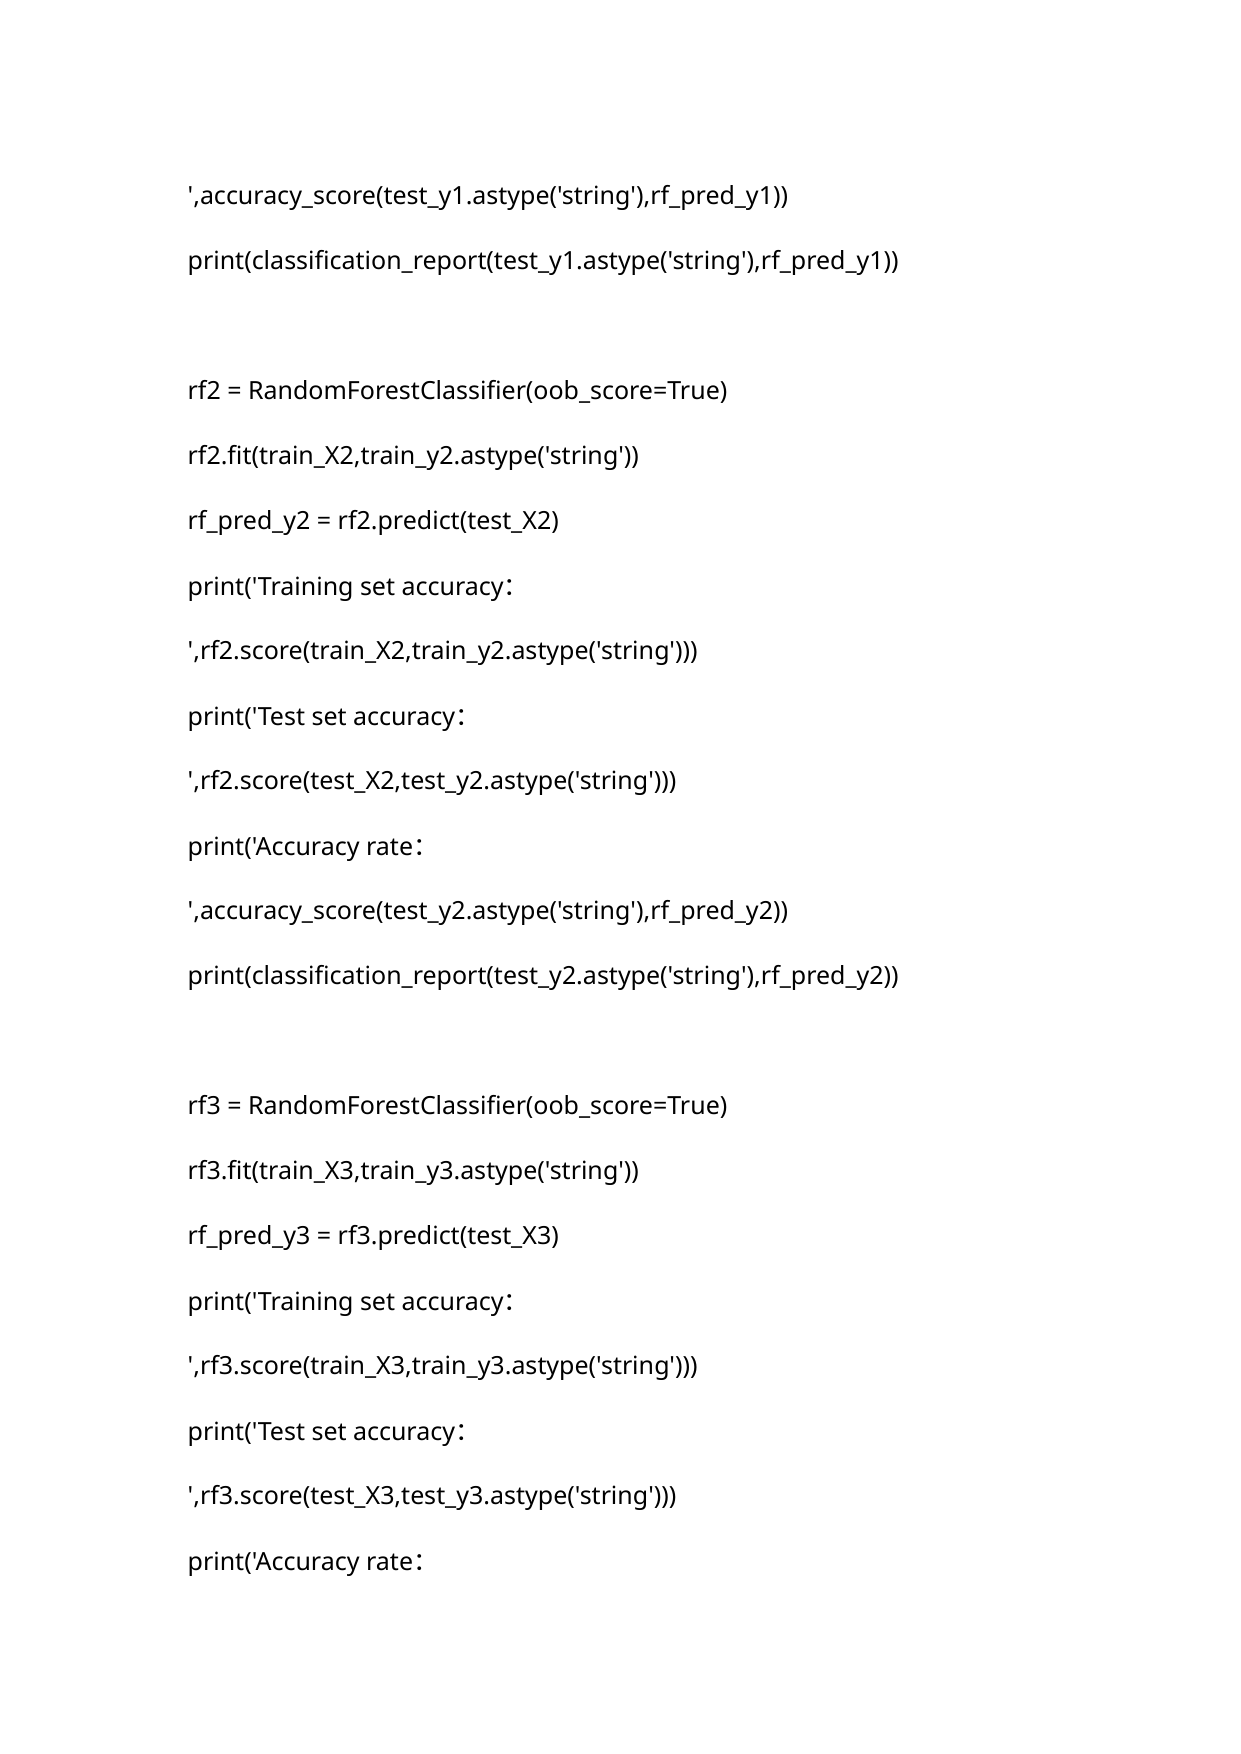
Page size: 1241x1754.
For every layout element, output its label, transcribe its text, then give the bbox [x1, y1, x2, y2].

text print('Training set accuracy： [187, 1267, 1053, 1332]
text print('Training set accuracy： [187, 552, 1053, 617]
text print(classification_report(test_y2.astype('string'),rf_pred_y2)) [187, 942, 1053, 1007]
text print(classification_report(test_y1.astype('string'),rf_pred_y1)) [187, 227, 1053, 292]
text rf3.fit(train_X3,train_y3.astype('string')) [187, 1137, 1053, 1202]
text ',rf2.score(test_X2,test_y2.astype('string'))) [187, 747, 1053, 812]
text ',accuracy_score(test_y2.astype('string'),rf_pred_y2)) [187, 877, 1053, 942]
text rf3 = RandomForestClassifier(oob_score=True) [187, 1072, 1053, 1137]
text ',rf3.score(test_X3,test_y3.astype('string'))) [187, 1462, 1053, 1527]
text print('Accuracy rate： [187, 812, 1053, 877]
text ',accuracy_score(test_y1.astype('string'),rf_pred_y1)) [187, 162, 1053, 227]
text print('Test set accuracy： [187, 1397, 1053, 1462]
text ',rf3.score(train_X3,train_y3.astype('string'))) [187, 1332, 1053, 1397]
text print('Accuracy rate： [187, 1527, 1053, 1592]
text rf_pred_y2 = rf2.predict(test_X2) [187, 487, 1053, 552]
text print('Test set accuracy： [187, 682, 1053, 747]
text rf2 = RandomForestClassifier(oob_score=True) [187, 357, 1053, 422]
text ',rf2.score(train_X2,train_y2.astype('string'))) [187, 617, 1053, 682]
text rf_pred_y3 = rf3.predict(test_X3) [187, 1202, 1053, 1267]
text rf2.fit(train_X2,train_y2.astype('string')) [187, 422, 1053, 487]
